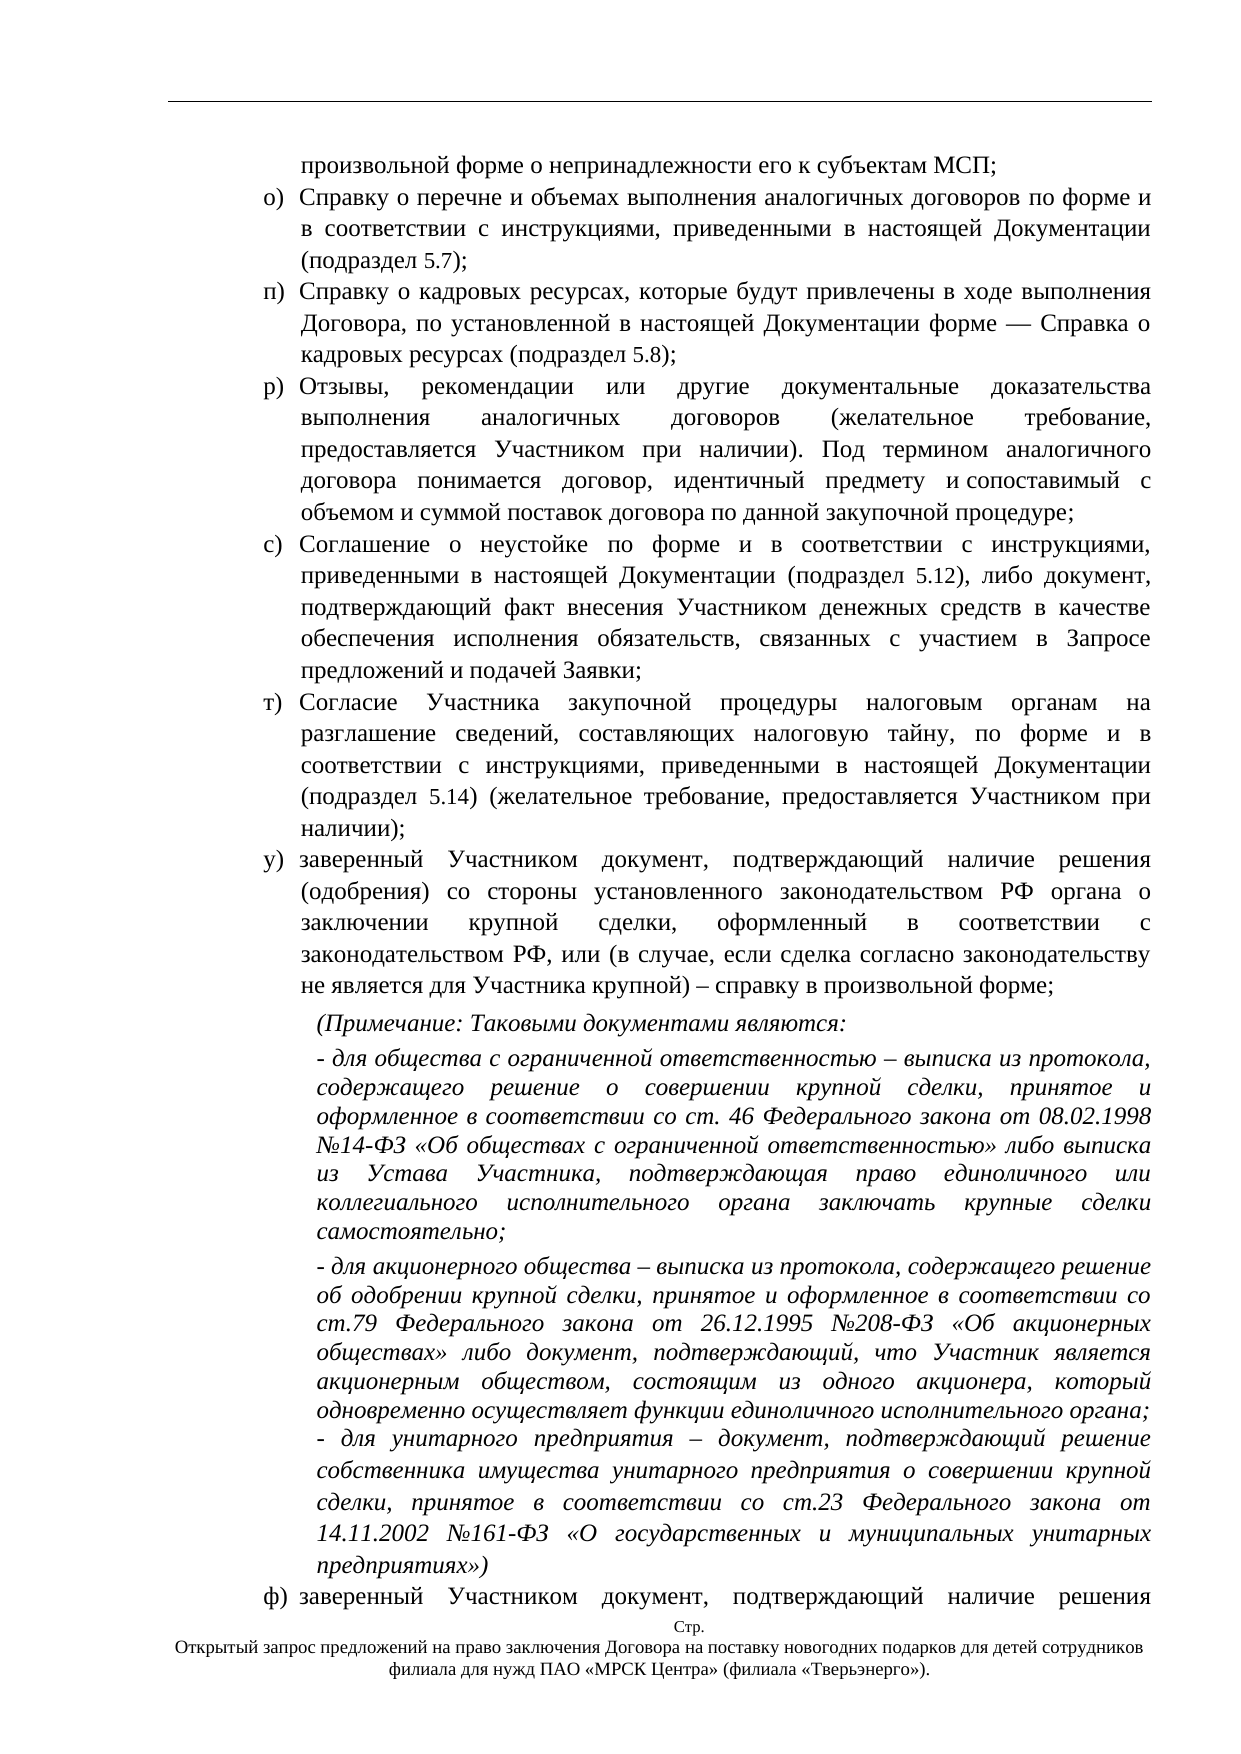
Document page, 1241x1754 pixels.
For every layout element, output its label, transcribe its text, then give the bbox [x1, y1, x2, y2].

list заверенный Участником документ, подтверждающий наличие решения (одобрения) со стороны установленного законодательством РФ органа о заключении крупной сделки, оформленный в соответствии с законодательством РФ, или (в случае, если сделка согласно законодательству не является для Участника крупной) – справку в произвольной форме; [263, 844, 1152, 999]
list Справку о кадровых ресурсах, которые будут привлечены в ходе выполнения Договора, по установленной в настоящей Документации форме — Справка о кадровых ресурсах (подраздел 5.8); [263, 276, 1152, 368]
list Отзывы, рекомендации или другие документальные доказательства выполнения аналогичных договоров (желательное требование, предоставляется Участником при наличии). Под термином аналогичного договора понимается договор, идентичный предмету и сопоставимый с объемом и суммой поставок договора по данной закупочной процедуре; [263, 371, 1152, 526]
list Соглашение о неустойке по форме и в соответствии с инструкциями, приведенными в настоящей Документации (подраздел 5.12), либо документ, подтверждающий факт внесения Участником денежных средств в качестве обеспечения исполнения обязательств, связанных с участием в Запросе предложений и подачей Заявки; [263, 529, 1152, 684]
list Справку о перечне и объемах выполнения аналогичных договоров по форме и в соответствии с инструкциями, приведенными в настоящей Документации (подраздел 5.7); [263, 182, 1152, 273]
list - для акционерного общества – выписка из протокола, содержащего решение об одобрении крупной сделки, принятое и оформленное в соответствии со ст.79 Федерального закона от 26.12.1995 №208-ФЗ «Об акционерных обществах» либо документ, подтверждающий, что Участник является акционерным обществом, состоящим из одного акционера, который одновременно осуществляет функции единоличного исполнительного органа; [316, 1251, 1152, 1423]
list - для унитарного предприятия – документ, подтверждающий решение собственника имущества унитарного предприятия о совершении крупной сделки, принятое в соответствии со ст.23 Федерального закона от 14.11.2002 №161-ФЗ «О государственных и муниципальных унитарных предприятиях») [316, 1423, 1152, 1578]
list Согласие Участника закупочной процедуры налоговым органам на разглашение сведений, составляющих налоговую тайну, по форме и в соответствии с инструкциями, приведенными в настоящей Документации (подраздел 5.14) (желательное требование, предоставляется Участником при наличии); [263, 687, 1152, 842]
list - для общества с ограниченной ответственностью – выписка из протокола, содержащего решение о совершении крупной сделки, принятое и оформленное в соответствии со ст. 46 Федерального закона от 08.02.1998 №14-ФЗ «Об обществах с ограниченной ответственностью» либо выписка из Устава Участника, подтверждающая право единоличного или коллегиального исполнительного органа заключать крупные сделки самостоятельно; [316, 1043, 1152, 1245]
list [263, 1581, 1152, 1610]
list (Примечание: Таковыми документами являются: [316, 1008, 1152, 1037]
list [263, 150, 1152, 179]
